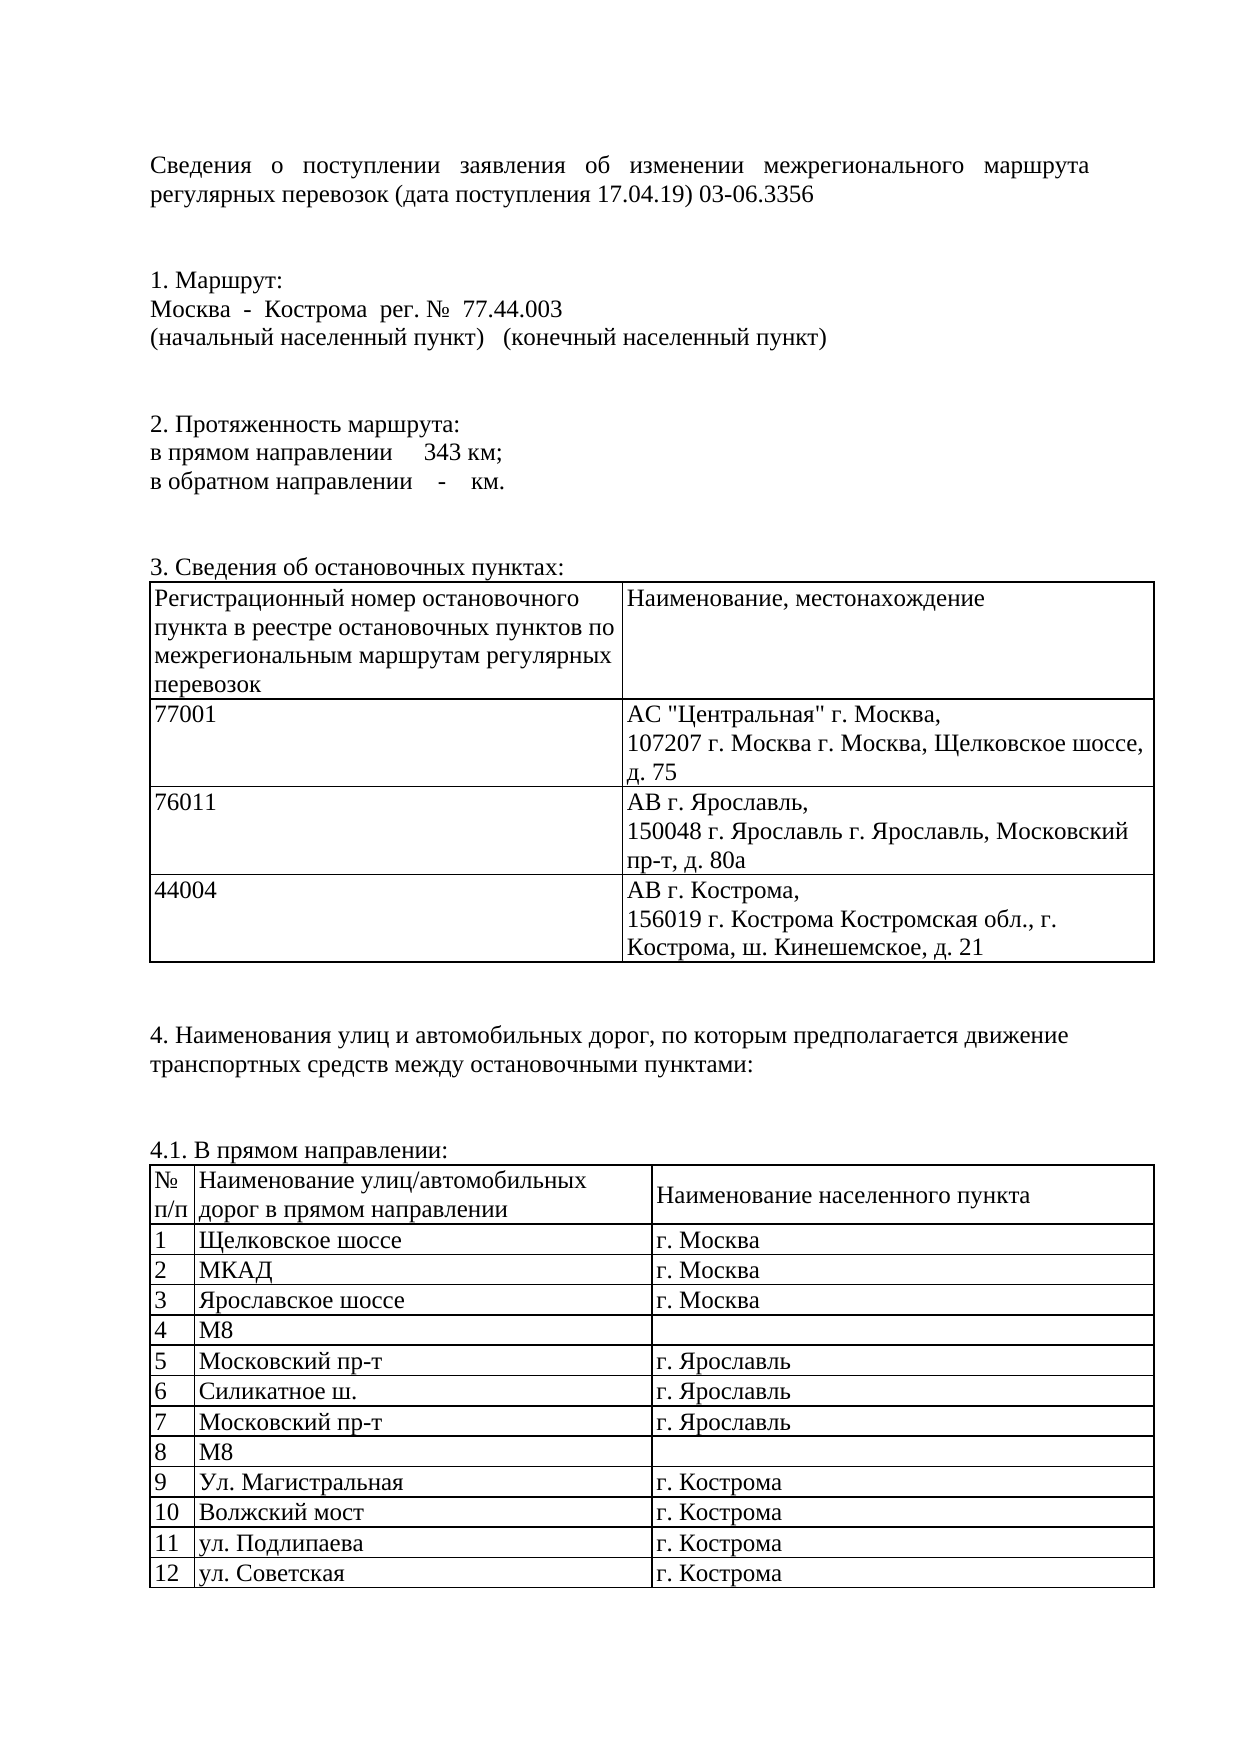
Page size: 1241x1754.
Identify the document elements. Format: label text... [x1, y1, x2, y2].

table_cell г. Ярославль [653, 1407, 1153, 1435]
table_cell ул. Подлипаева [195, 1528, 651, 1557]
text Москва - Кострома рег. № 77.44.003 [150, 294, 1090, 322]
table_cell АВ г. Кострома, 156019 г. Кострома Костромская обл., г. Кострома, ш. Кинешемское, д. 21 [623, 875, 1153, 961]
table_cell г. Кострома [653, 1467, 1153, 1496]
table_cell АВ г. Ярославль, 150048 г. Ярославль г. Ярославль, Московский пр-т, д. 80а [623, 787, 1153, 873]
table_cell 12 [151, 1558, 194, 1587]
table_cell МКАД [195, 1255, 651, 1284]
table_cell 11 [151, 1528, 194, 1557]
table_header Наименование населенного пункта [653, 1166, 1153, 1223]
table_cell 7 [151, 1407, 194, 1435]
table_cell г. Москва [653, 1285, 1153, 1314]
table_cell 4 [151, 1316, 194, 1344]
table_cell 10 [151, 1498, 194, 1526]
table_cell 5 [151, 1346, 194, 1375]
table_cell г. Ярославль [653, 1346, 1153, 1375]
table_cell г. Кострома [653, 1558, 1153, 1587]
text 3. Сведения об остановочных пунктах: [150, 552, 1090, 581]
table_cell М8 [195, 1437, 651, 1466]
table_cell Ярославское шоссе [195, 1285, 651, 1314]
table_cell 44004 [151, 875, 622, 961]
table_cell 8 [151, 1437, 194, 1466]
table_cell Щелковское шоссе [195, 1225, 651, 1253]
table_cell г. Кострома [653, 1498, 1153, 1526]
table_cell [653, 1316, 1153, 1344]
table_cell 9 [151, 1467, 194, 1496]
table_cell Силикатное ш. [195, 1376, 651, 1405]
table_cell Ул. Магистральная [195, 1467, 651, 1496]
table_cell Московский пр-т [195, 1346, 651, 1375]
table_cell Московский пр-т [195, 1407, 651, 1435]
text 4.1. В прямом направлении: [150, 1135, 1090, 1164]
text 4. Наименования улиц и автомобильных дорог, по которым предполагается движение транспортных средств между остановочными пунктами: [150, 1020, 1090, 1078]
table_header Наименование, местонахождение [623, 583, 1153, 698]
table_cell г. Москва [653, 1255, 1153, 1284]
table_cell М8 [195, 1316, 651, 1344]
table_cell 6 [151, 1376, 194, 1405]
table_cell 3 [151, 1285, 194, 1314]
text в прямом направлении 343 км; [150, 437, 1090, 466]
table_cell г. Ярославль [653, 1376, 1153, 1405]
table_cell г. Москва [653, 1225, 1153, 1253]
table_cell 1 [151, 1225, 194, 1253]
table_header Наименование улиц/автомобильных дорог в прямом направлении [195, 1166, 651, 1223]
text Сведения о поступлении заявления об изменении межрегионального маршрута регулярных перевозок (дата поступления 17.04.19) 03-06.3356 [150, 150, 1090, 207]
table_cell Волжский мост [195, 1498, 651, 1526]
table_cell ул. Советская [195, 1558, 651, 1587]
table_cell г. Кострома [653, 1528, 1153, 1557]
table_header № п/п [151, 1166, 194, 1223]
table_cell [653, 1437, 1153, 1466]
table_cell 76011 [151, 787, 622, 873]
table_cell 2 [151, 1255, 194, 1284]
text (начальный населенный пункт) (конечный населенный пункт) [150, 322, 1090, 351]
text в обратном направлении - км. [150, 466, 1090, 495]
text 2. Протяженность маршрута: [150, 409, 1090, 437]
table_cell 77001 [151, 700, 622, 786]
table_header Регистрационный номер остановочного пункта в реестре остановочных пунктов по межрегиональным маршрутам регулярных перевозок [151, 583, 622, 698]
text 1. Маршрут: [150, 265, 1090, 294]
table_cell АС "Центральная" г. Москва, 107207 г. Москва г. Москва, Щелковское шоссе, д. 75 [623, 700, 1153, 786]
